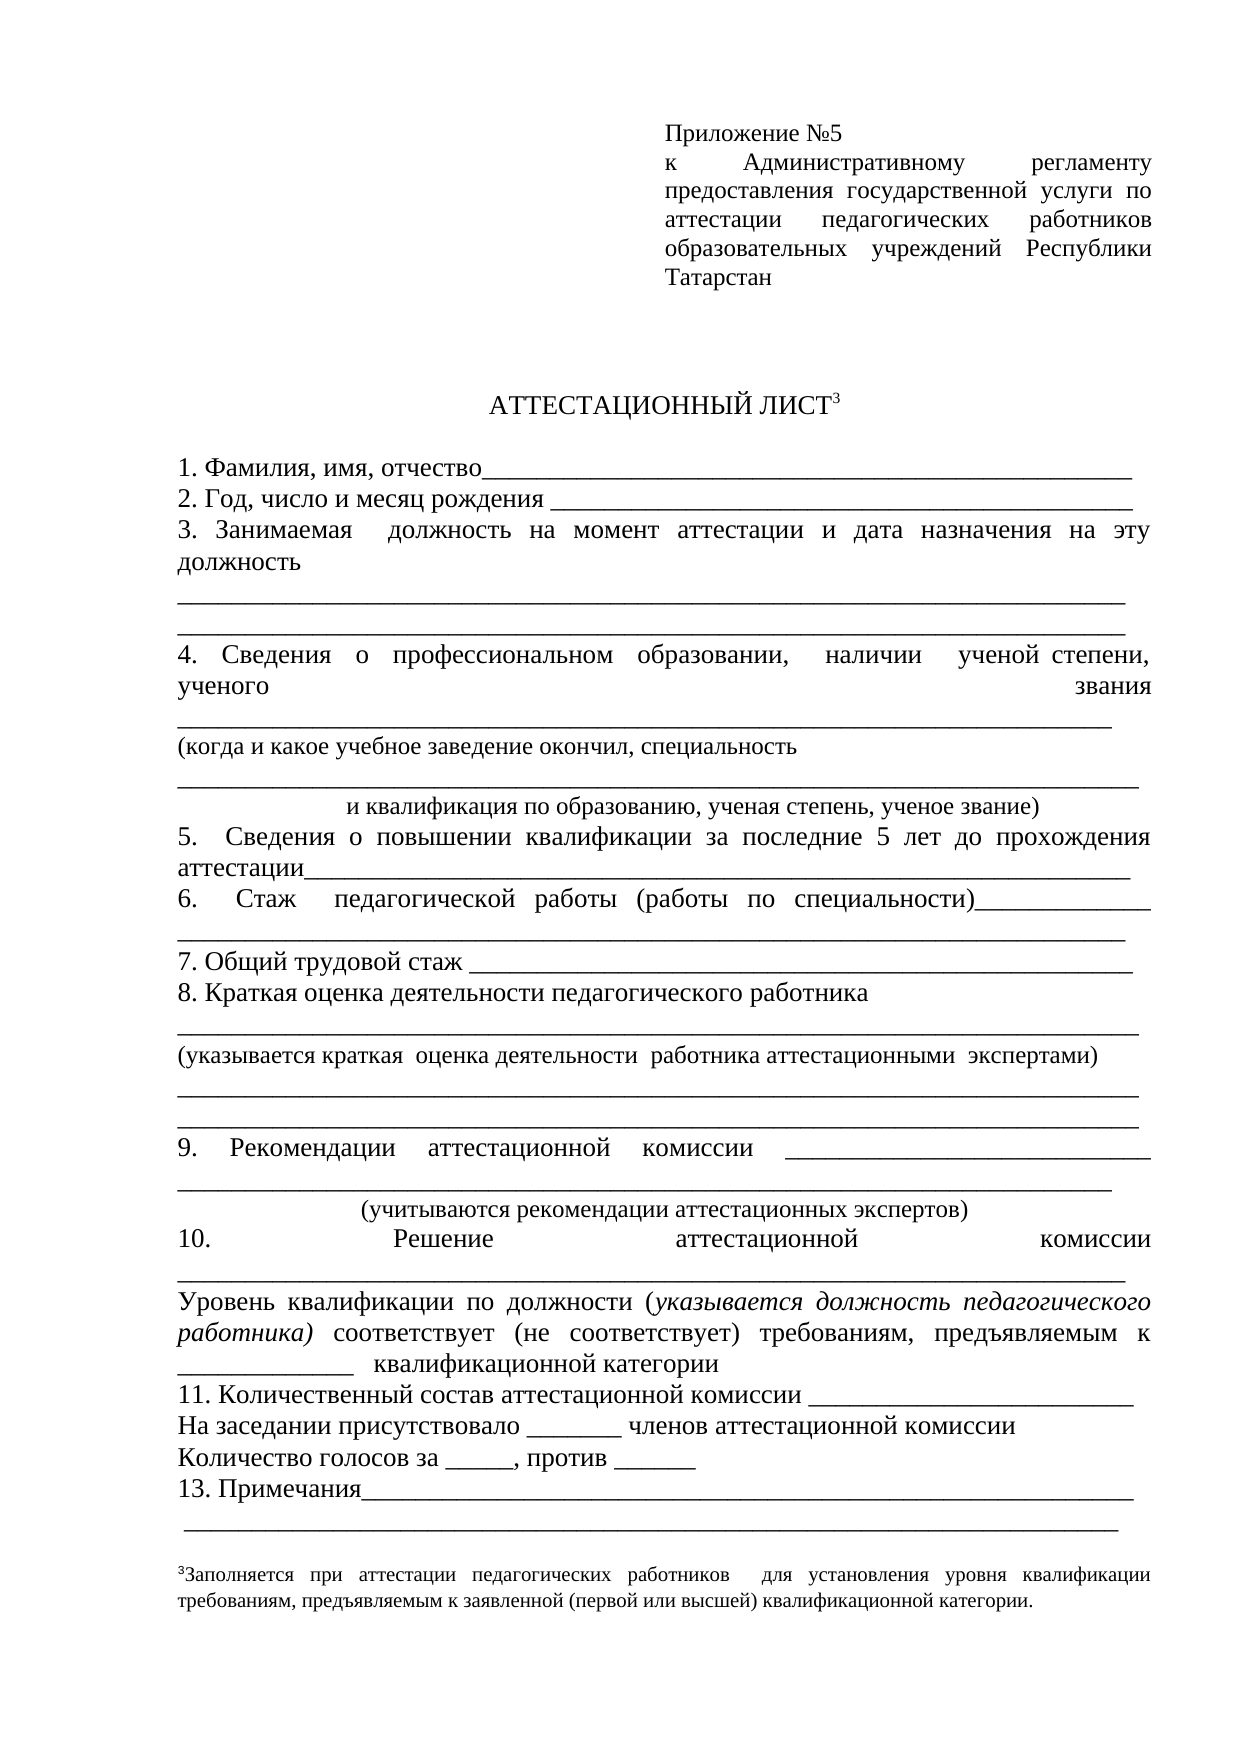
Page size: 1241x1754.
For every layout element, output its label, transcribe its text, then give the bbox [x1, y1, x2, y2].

text ______________________________________________________________________ [177, 607, 1152, 638]
text 9. Рекомендации аттестационной комиссии ___________________________ _____________________________________________________________________ [177, 1132, 1152, 1194]
text _______________________________________________________________________ [177, 760, 1152, 791]
text На заседании присутствовало _______ членов аттестационной комиссии [177, 1409, 1152, 1441]
text 5. Сведения о повышении квалификации за последние 5 лет до прохождения аттестации_____________________________________________________________ [177, 820, 1152, 882]
text АТТЕСТАЦИОННЫЙ ЛИСТ [177, 389, 1152, 420]
text 7. Общий трудовой стаж _________________________________________________ [177, 945, 1152, 976]
text (учитываются рекомендации аттестационных экспертов) [177, 1194, 1152, 1223]
text 3. Занимаемая должность на момент аттестации и дата назначения на эту должность ______________________________________________________________________ [177, 513, 1152, 607]
text и квалификация по образованию, ученая степень, ученое звание) [177, 791, 1152, 820]
text 13. Примечания_________________________________________________________ [177, 1472, 1152, 1503]
text Приложение №5 [664, 118, 1152, 147]
text _____________________________________________________________________ [177, 1503, 1152, 1534]
text 10. Решение аттестационной комиссии ______________________________________________________________________ [177, 1223, 1152, 1285]
text к Административному регламенту предоставления государственной услуги по аттестации педагогических работников образовательных учреждений Республики Татарстан [664, 147, 1152, 291]
text Уровень квалификации по должности (указывается должность педагогического работника) соответствует (не соответствует) требованиям, предъявляемым к _____________ квалификационной категории [177, 1285, 1152, 1378]
text 2. Год, число и месяц рождения ___________________________________________ [177, 482, 1152, 513]
text Количество голосов за _____, против ______ [177, 1441, 1152, 1472]
text 4. Сведения о профессиональном образовании, наличии ученой степени, ученого звания _____________________________________________________________________ [177, 638, 1152, 731]
text 1. Фамилия, имя, отчество________________________________________________ [177, 451, 1152, 482]
text 8. Краткая оценка деятельности педагогического работника _______________________________________________________________________ (указывается краткая оценка деятельности работника аттестационными экспертами) ______________________________________________________________________________________________________________________________________________ [177, 976, 1152, 1132]
text 11. Количественный состав аттестационной комиссии ________________________ [177, 1378, 1152, 1409]
text (когда и какое учебное заведение окончил, специальность [177, 731, 1152, 760]
text 6. Стаж педагогической работы (работы по специальности)_____________ ______________________________________________________________________ [177, 882, 1152, 945]
